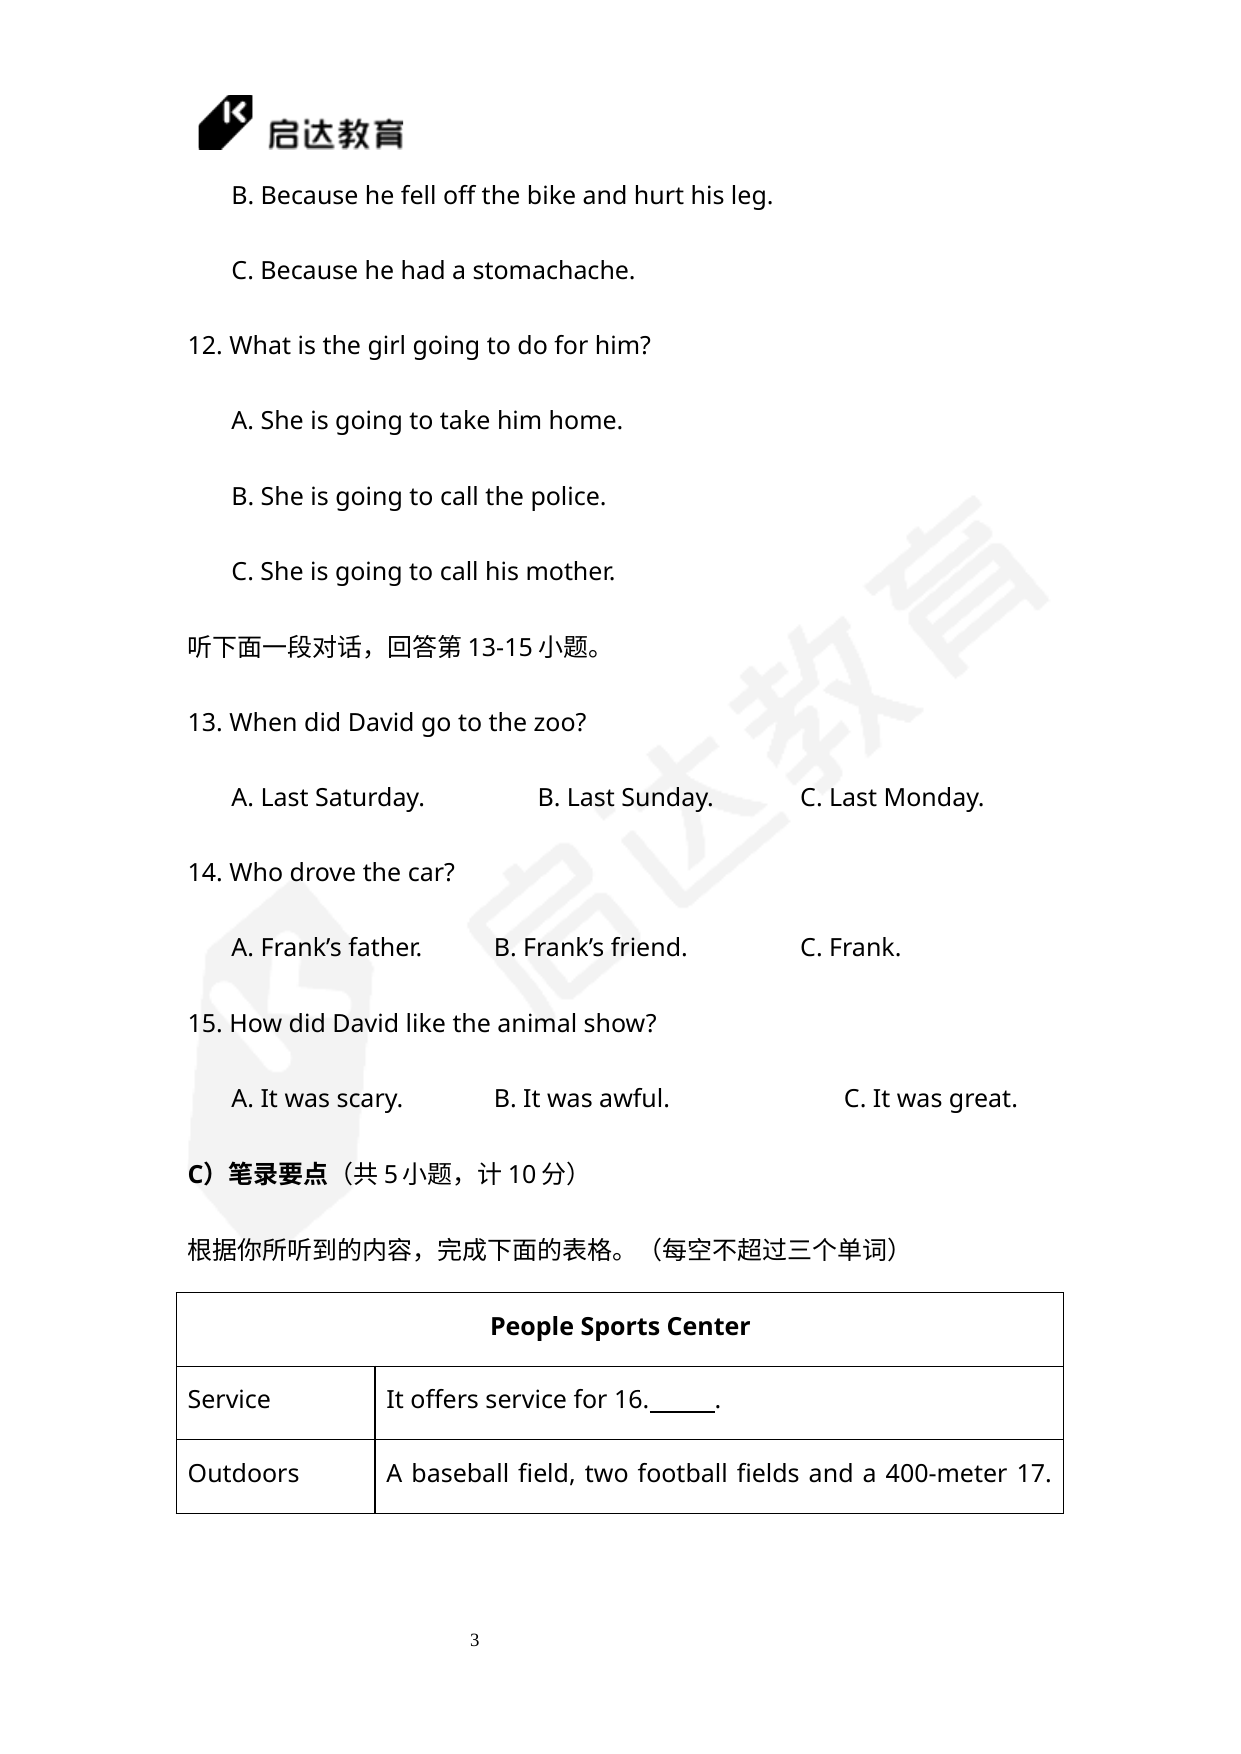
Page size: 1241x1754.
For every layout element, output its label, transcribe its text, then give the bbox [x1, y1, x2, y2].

text C. Because he had a stomachache. [187, 237, 1053, 302]
text 14. Who drove the car? [187, 839, 1053, 904]
text 12. What is the girl going to do for him? [187, 312, 1053, 377]
text 15. How did David like the animal show? [187, 990, 1053, 1055]
text 听下面一段对话，回答第13-15小题。 [187, 613, 1053, 678]
table_cell Outdoors [177, 1440, 374, 1513]
text A. She is going to take him home. [187, 388, 1053, 453]
table_cell A baseball field, two football fields and a 400-meter 17. . [376, 1440, 1063, 1513]
text C. She is going to call his mother. [187, 538, 1053, 603]
table_cell It offers service for 16. . [376, 1367, 1063, 1439]
text B. She is going to call the police. [187, 463, 1053, 528]
text A. Frank’s father. B. Frank’s friend. C. Frank. [187, 915, 1053, 980]
table_header People Sports Center [177, 1293, 1063, 1366]
text A. It was scary. B. It was awful. C. It was great. [187, 1065, 1053, 1130]
text C）笔录要点（共5小题，计10分） [187, 1140, 1053, 1205]
text A. Last Saturday. B. Last Sunday. C. Last Monday. [187, 764, 1053, 829]
picture [198, 95, 404, 150]
table_cell Service [177, 1367, 374, 1439]
text 13. When did David go to the zoo? [187, 689, 1053, 754]
text 根据你所听到的内容，完成下面的表格。（每空不超过三个单词） [187, 1216, 1053, 1281]
text B. Because he fell off the bike and hurt his leg. [187, 162, 1053, 227]
